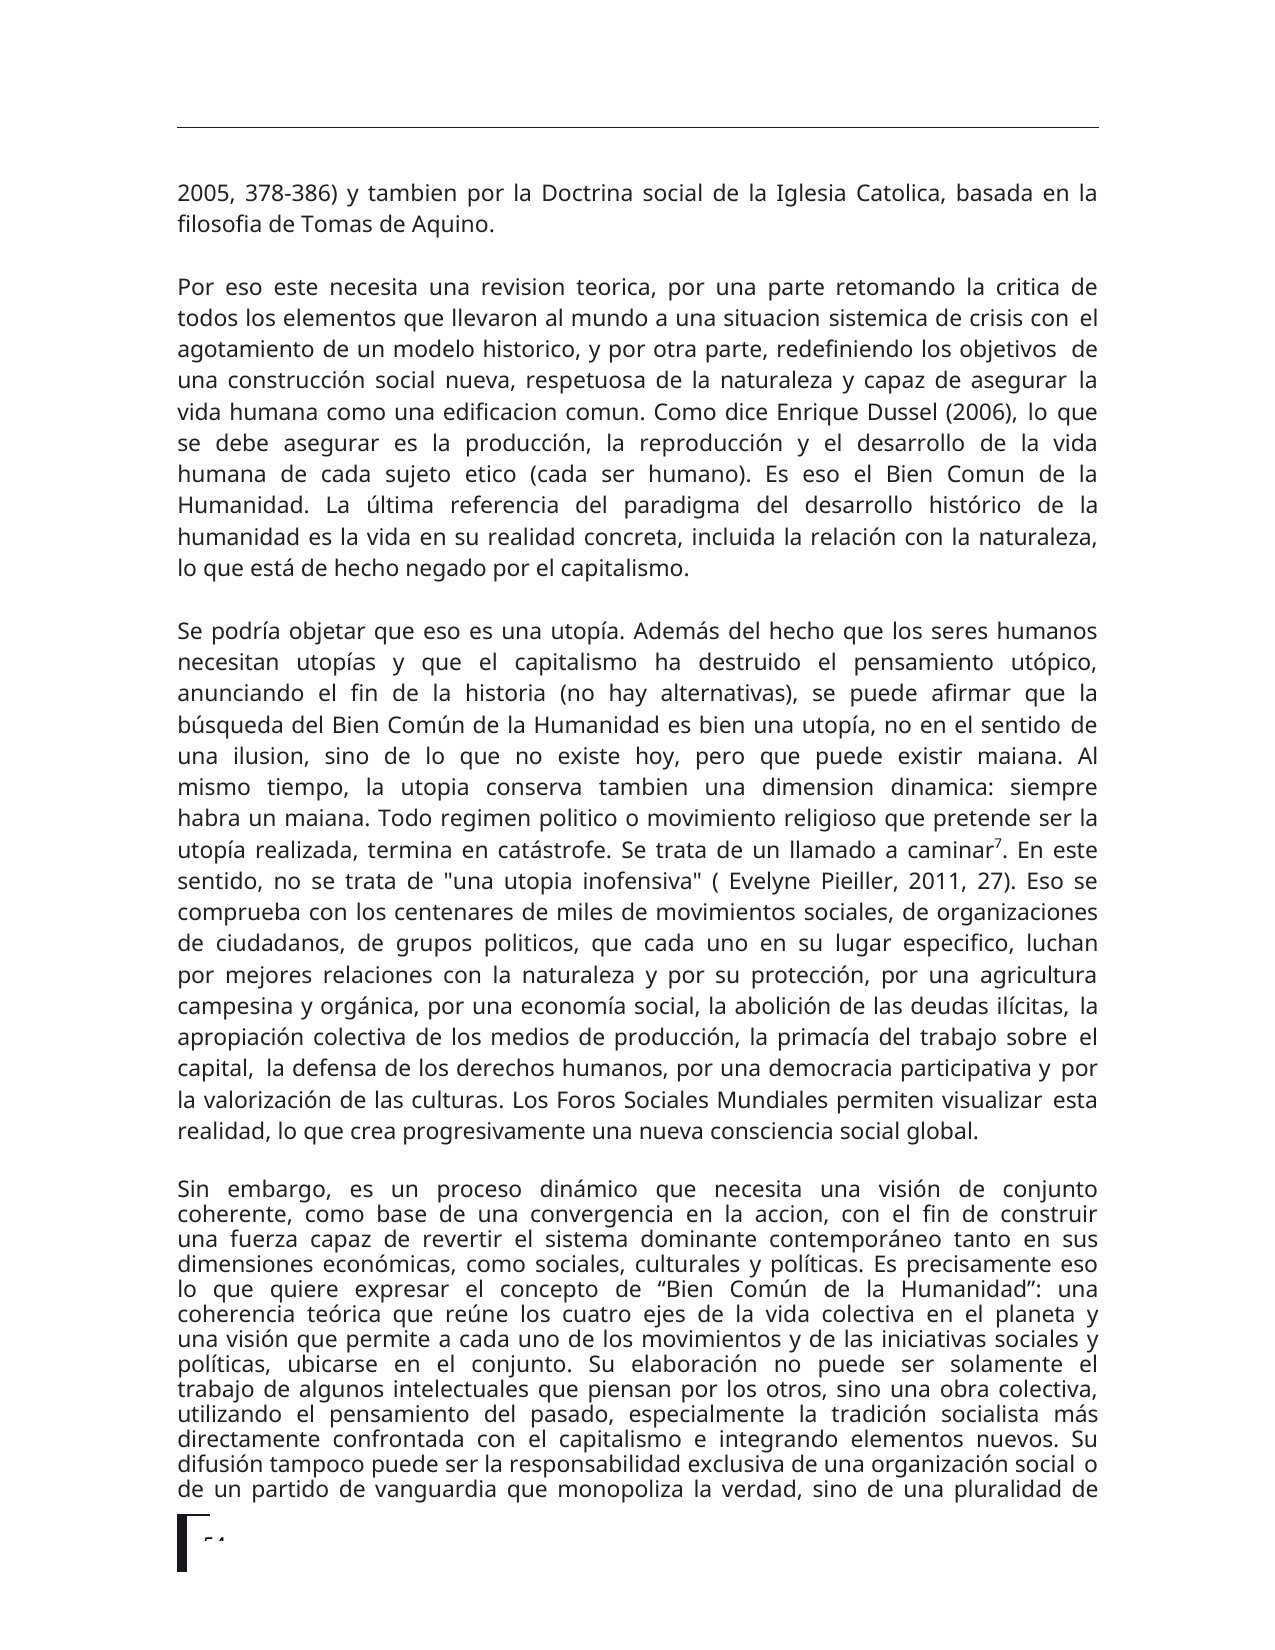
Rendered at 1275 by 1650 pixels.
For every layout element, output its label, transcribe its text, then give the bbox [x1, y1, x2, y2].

text Se podría objetar que eso es una utopía. Además del hecho que los seres humanos necesitan utopías y que el capitalismo ha destruido el pensamiento utópico, anunciando el fin de la historia (no hay alternativas), se puede afirmar que la búsqueda del Bien Común de la Humanidad es bien una utopía, no en el sentido de una ilusion, sino de lo que no existe hoy, pero que puede existir maiana. Al mismo tiempo, la utopia conserva tambien una dimension dinamica: siempre habra un maiana. Todo regimen politico o movimiento religioso que pretende ser la utopía realizada, termina en catástrofe. Se trata de un llamado a caminar7. En este sentido, no se trata de "una utopia inofensiva" ( Evelyne Pieiller, 2011, 27). Eso se comprueba con los centenares de miles de movimientos sociales, de organizaciones de ciudadanos, de grupos politicos, que cada uno en su lugar especifico, luchan por mejores relaciones con la naturaleza y por su protección, por una agricultura campesina y orgánica, por una economía social, la abolición de las deudas ilícitas, la apropiación colectiva de los medios de producción, la primacía del trabajo sobre el capital, la defensa de los derechos humanos, por una democracia participativa y por la valorización de las culturas. Los Foros Sociales Mundiales permiten visualizar esta realidad, lo que crea progresivamente una nueva consciencia social global. [177, 615, 1098, 1146]
text Por eso este necesita una revision teorica, por una parte retomando la critica de todos los elementos que llevaron al mundo a una situacion sistemica de crisis con el agotamiento de un modelo historico, y por otra parte, redefiniendo los objetivos de una construcción social nueva, respetuosa de la naturaleza y capaz de asegurar la vida humana como una edificacion comun. Como dice Enrique Dussel (2006), lo que se debe asegurar es la producción, la reproducción y el desarrollo de la vida humana de cada sujeto etico (cada ser humano). Es eso el Bien Comun de la Humanidad. La última referencia del paradigma del desarrollo histórico de la humanidad es la vida en su realidad concreta, incluida la relación con la naturaleza, lo que está de hecho negado por el capitalismo. [177, 271, 1098, 583]
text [177, 1177, 1099, 1502]
text 2005, 378-386) y tambien por la Doctrina social de la Iglesia Catolica, basada en la filosofia de Tomas de Aquino. [177, 177, 1098, 239]
